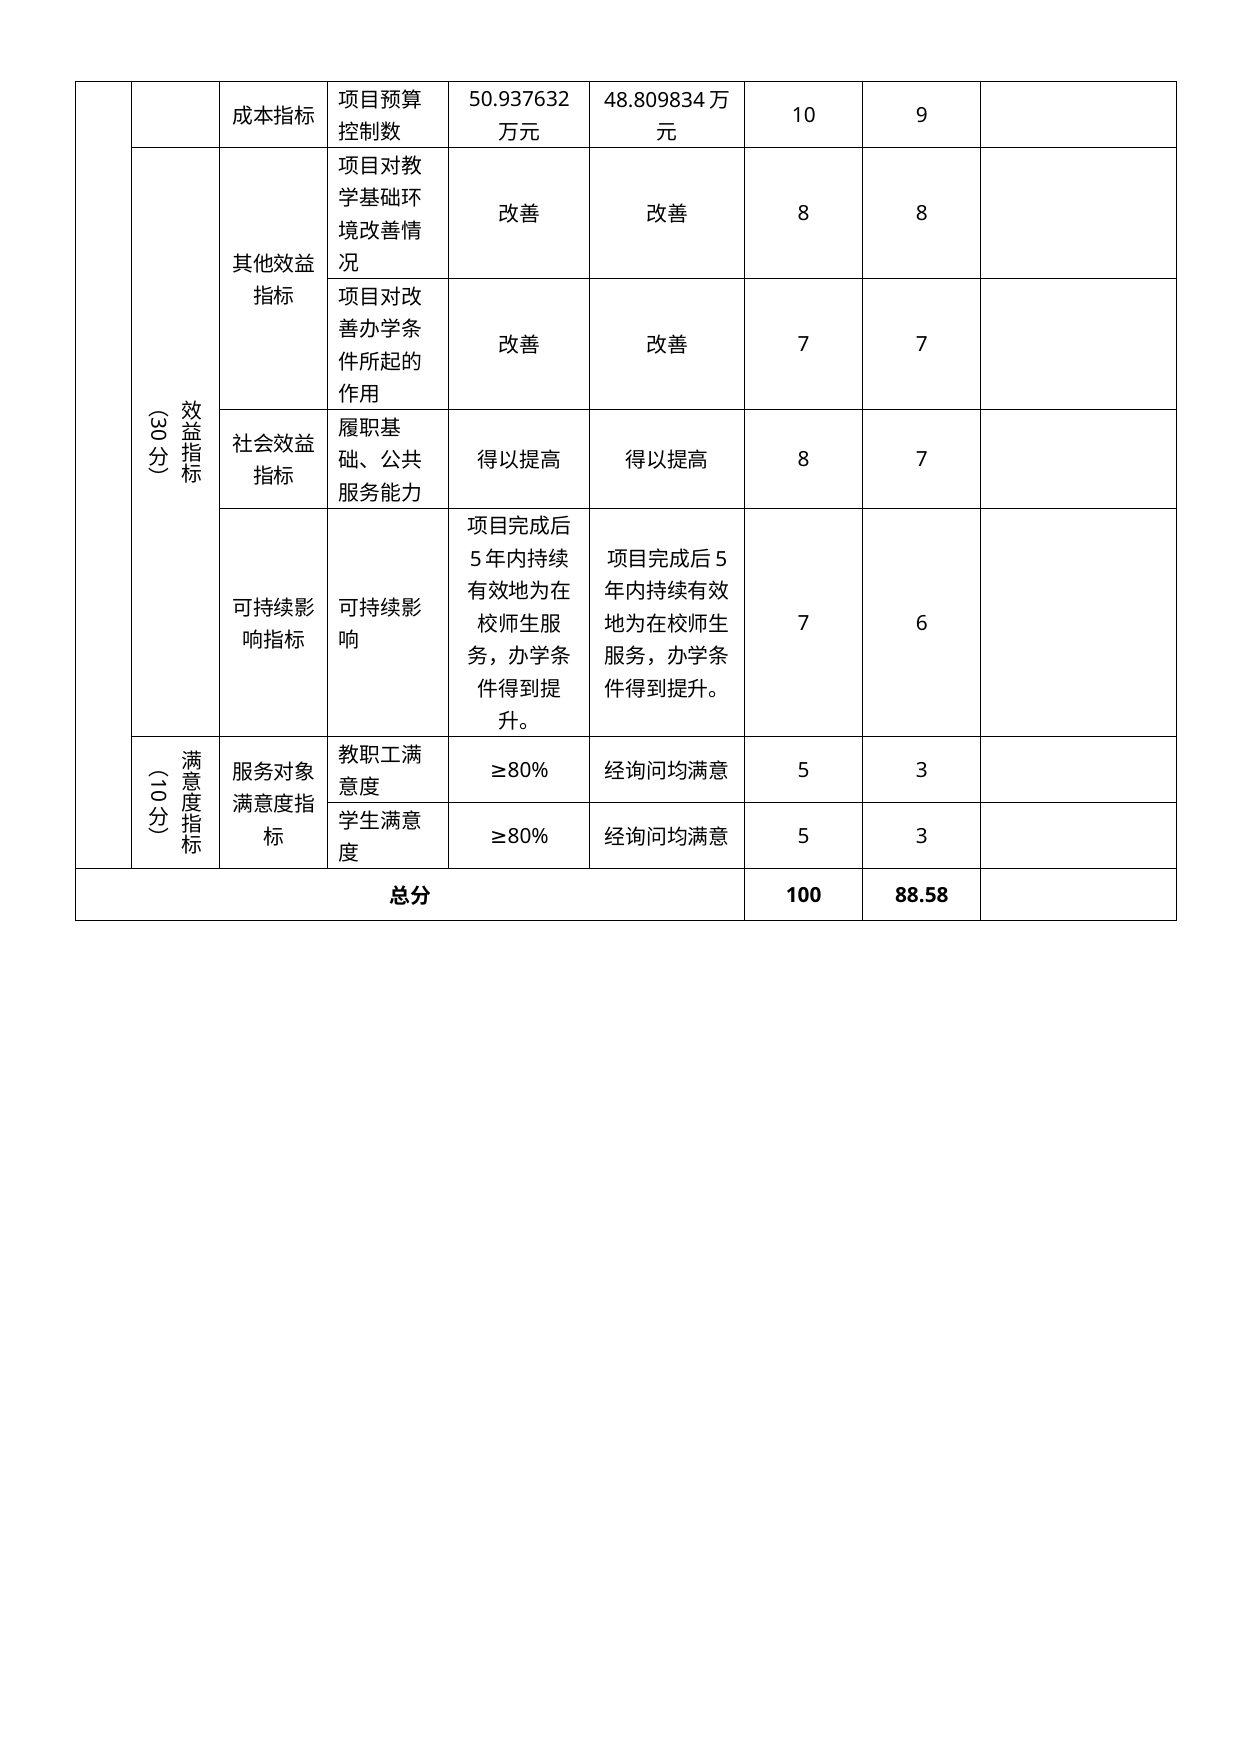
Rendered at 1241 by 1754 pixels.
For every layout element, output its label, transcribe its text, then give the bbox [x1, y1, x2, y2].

table_cell 改善 [449, 148, 589, 278]
table_cell 6 [863, 509, 980, 736]
table_cell 100 [745, 869, 862, 920]
table_cell 8 [863, 148, 980, 278]
table_cell 效益指标 （30分） [132, 148, 219, 736]
table_cell 50.937632万元 [449, 82, 589, 147]
table_cell [981, 737, 1176, 802]
table_cell 5 [745, 737, 862, 802]
table_cell 3 [863, 803, 980, 868]
table_cell 可持续影响 [328, 509, 448, 736]
table_cell 8 [745, 410, 862, 507]
table_cell 满意度指标（10分） [132, 737, 219, 868]
table_cell 得以提高 [449, 410, 589, 507]
table_cell [981, 509, 1176, 736]
table_cell 5 [745, 803, 862, 868]
table_cell ≥80% [449, 737, 589, 802]
table_cell 改善 [590, 279, 744, 409]
table_cell [981, 82, 1176, 147]
table_cell 可持续影响指标 [220, 509, 327, 736]
table_cell 成本指标 [220, 82, 327, 147]
table_cell [981, 803, 1176, 868]
table_cell 9 [863, 82, 980, 147]
table_cell 7 [745, 509, 862, 736]
table_cell 7 [745, 279, 862, 409]
table_cell 履职基础、公共服务能力 [328, 410, 448, 507]
table_cell [981, 869, 1176, 920]
table_cell [981, 279, 1176, 409]
table_cell 改善 [449, 279, 589, 409]
table_cell 服务对象满意度指标 [220, 737, 327, 868]
table_cell 48.809834万元 [590, 82, 744, 147]
table_cell [981, 410, 1176, 507]
table_cell 社会效益指标 [220, 410, 327, 507]
table_cell 其他效益指标 [220, 148, 327, 409]
table_cell 7 [863, 279, 980, 409]
table_cell 总分 [76, 869, 744, 920]
table_cell 项目对改善办学条件所起的作用 [328, 279, 448, 409]
table_cell 经询问均满意 [590, 803, 744, 868]
table_cell ≥80% [449, 803, 589, 868]
table_cell 教职工满意度 [328, 737, 448, 802]
table_cell 3 [863, 737, 980, 802]
table_cell 项目预算控制数 [328, 82, 448, 147]
table_cell 项目完成后5年内持续有效地为在校师生服务，办学条件得到提升。 [590, 509, 744, 736]
table_cell 项目对教学基础环境改善情况 [328, 148, 448, 278]
table_cell 学生满意度 [328, 803, 448, 868]
table_cell 10 [745, 82, 862, 147]
table_cell 8 [745, 148, 862, 278]
table_cell 7 [863, 410, 980, 507]
table_cell 改善 [590, 148, 744, 278]
table_cell 项目完成后5年内持续有效地为在校师生服务，办学条件得到提升。 [449, 509, 589, 736]
table_cell 经询问均满意 [590, 737, 744, 802]
table_cell 得以提高 [590, 410, 744, 507]
table_cell [981, 148, 1176, 278]
table_cell 88.58 [863, 869, 980, 920]
